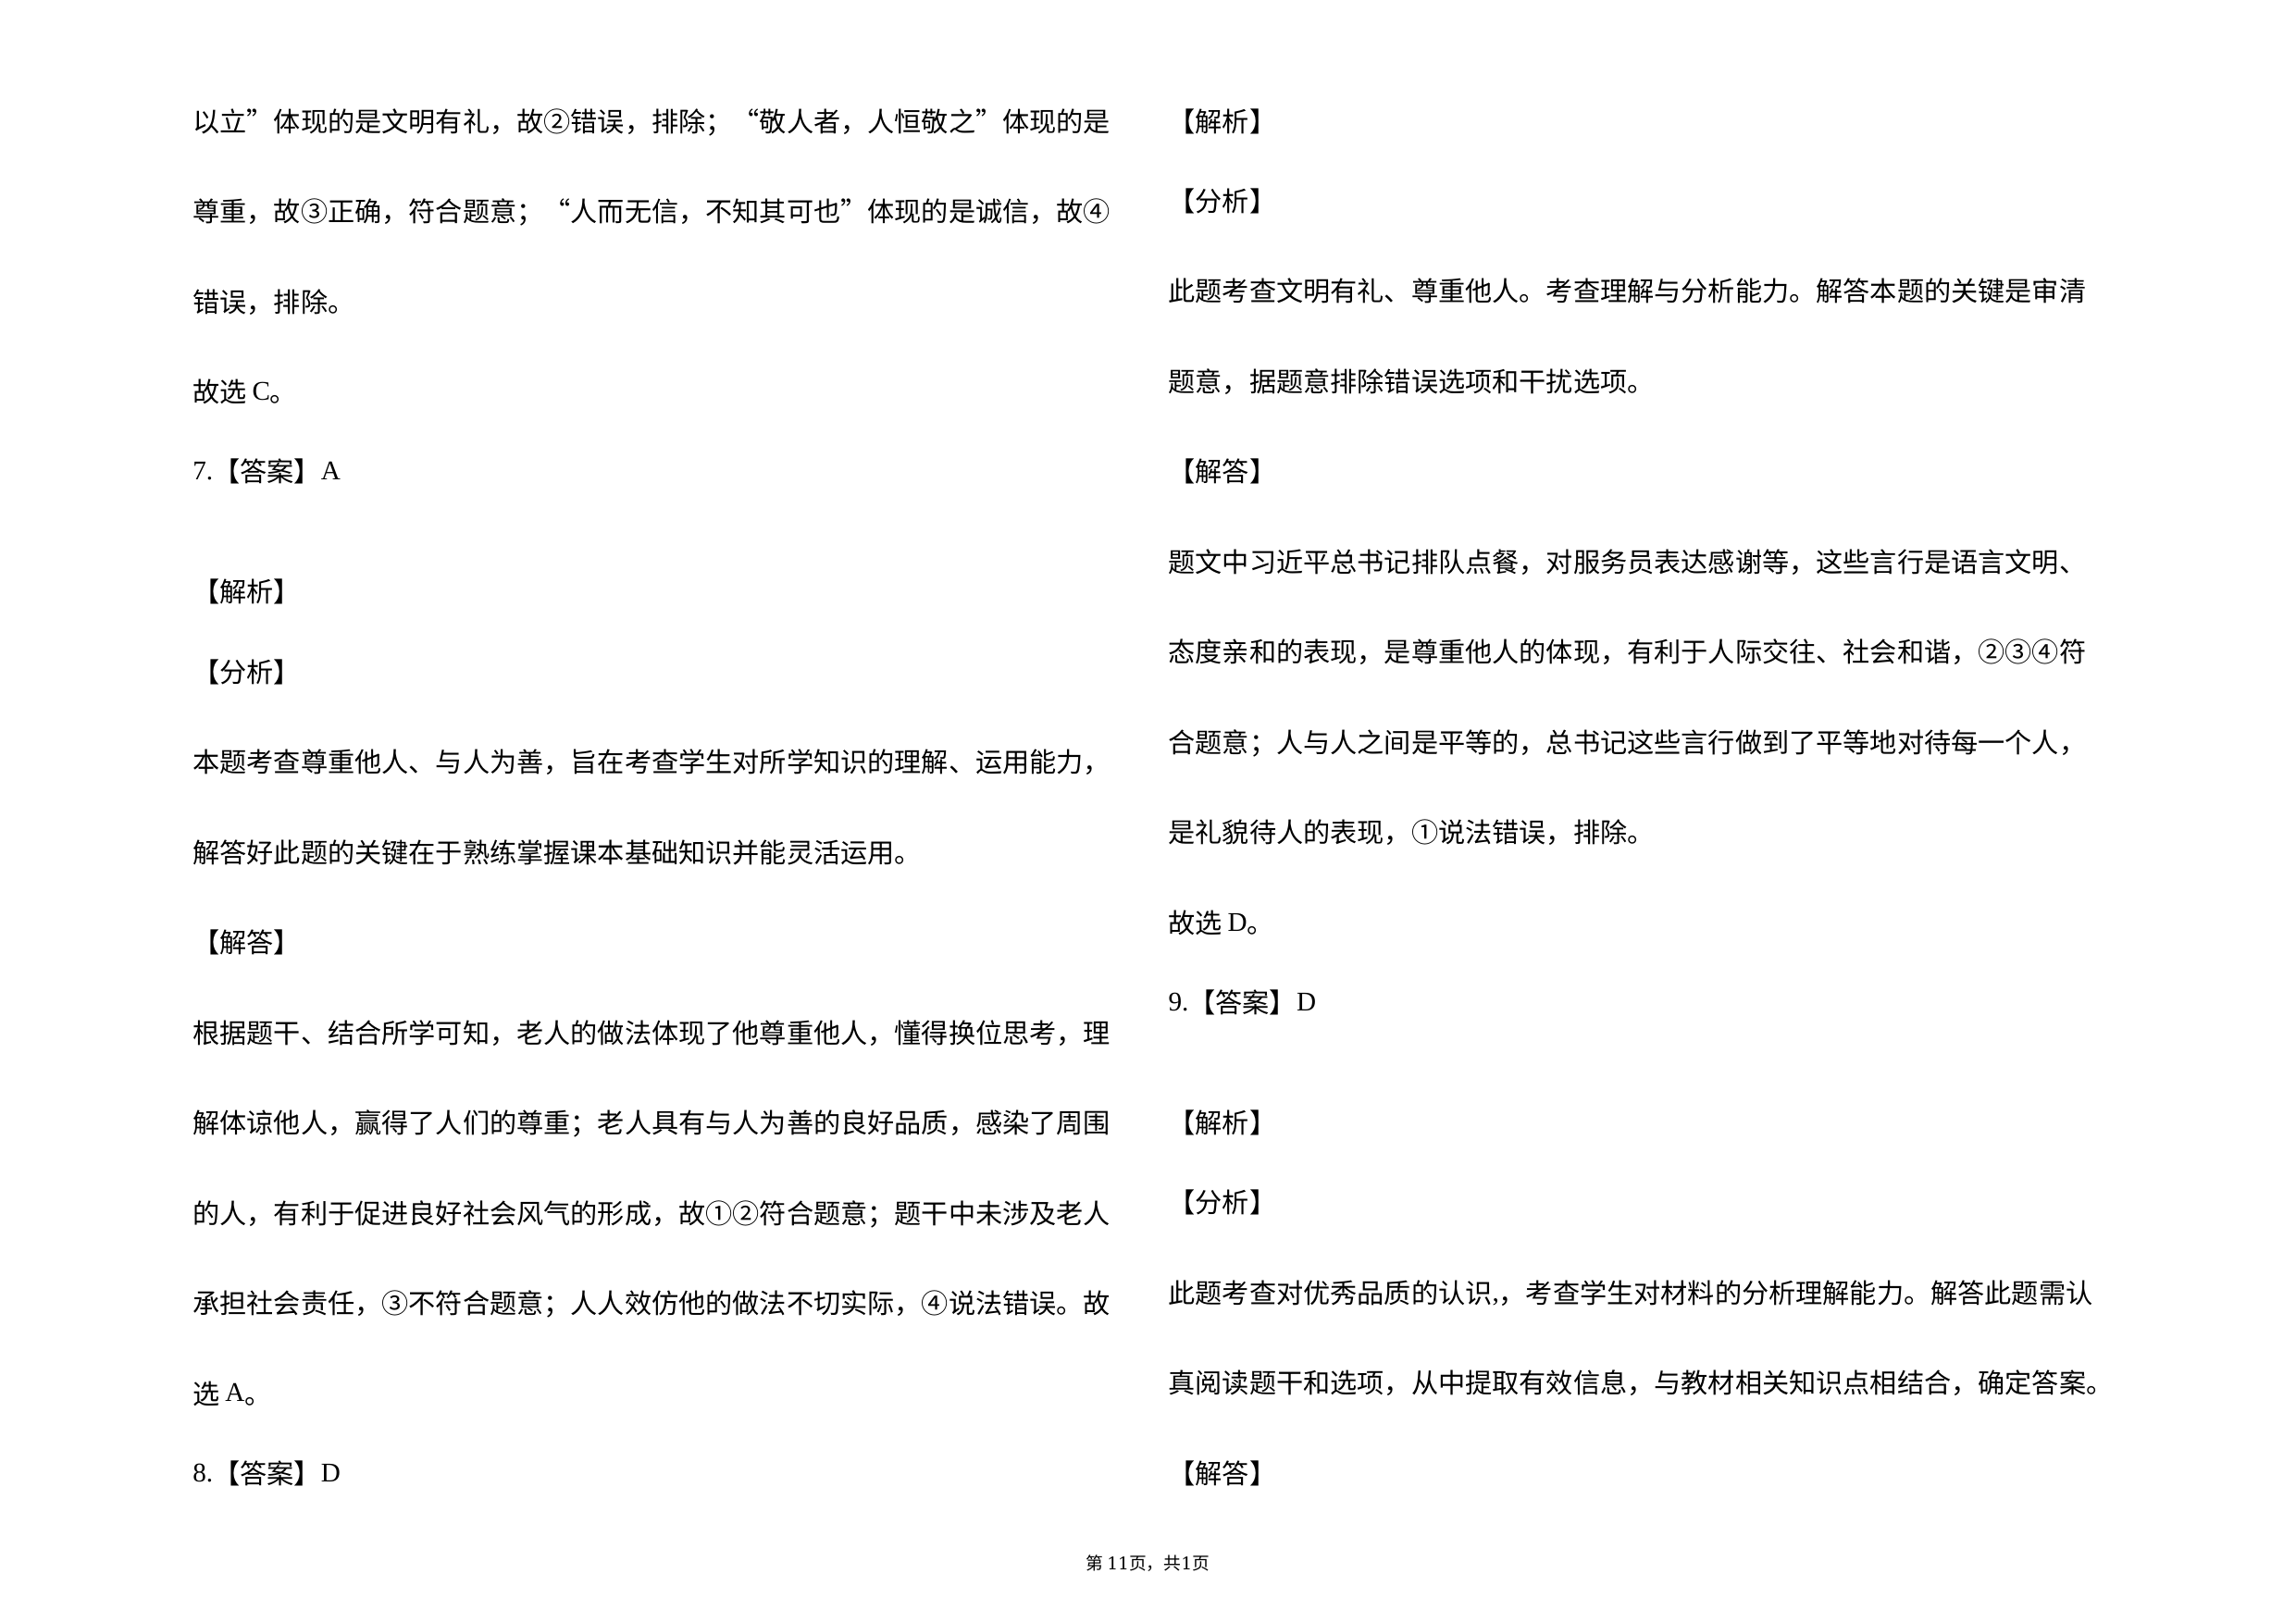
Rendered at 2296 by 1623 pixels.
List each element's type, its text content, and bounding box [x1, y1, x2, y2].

text 【分析】 此题考查文明有礼、尊重他人。考查理解与分析能力。解答本题的关键是审清题意，据题意排除错误选项和干扰选项。 【解答】 题文中习近平总书记排队点餐，对服务员表达感谢等，这些言行是语言文明、态度亲和的表现，是尊重他人的体现，有利于人际交往、社会和谐，②③④符合题意；人与人之间是平等的，总书记这些言行做到了平等地对待每一个人，是礼貌待人的表现，①说法错误，排除。 ​故选D。 [1168, 169, 2103, 951]
text 【解析】 [192, 561, 1127, 621]
text 【解析】 [1168, 90, 2103, 150]
text 8.【答案】D [192, 1442, 1127, 1502]
text 7.【答案】A [192, 440, 1127, 545]
text 【解析】 [1168, 1091, 2103, 1151]
text 【分析】 本题考查尊重他人、与人为善，旨在考查学生对所学知识的理解、运用能力，解答好此题的关键在于熟练掌握课本基础知识并能灵活运用。 【解答】 根据题干、结合所学可知，老人的做法体现了他尊重他人，懂得换位思考，理解体谅他人，赢得了人们的尊重；老人具有与人为善的良好品质，感染了周围的人，有利于促进良好社会风气的形成，故①②符合题意；题干中未涉及老人承担社会责任，③不符合题意；人人效仿他的做法不切实际，④说法错误。故选A。 [192, 640, 1127, 1422]
text 9.【答案】D [1168, 971, 2103, 1076]
